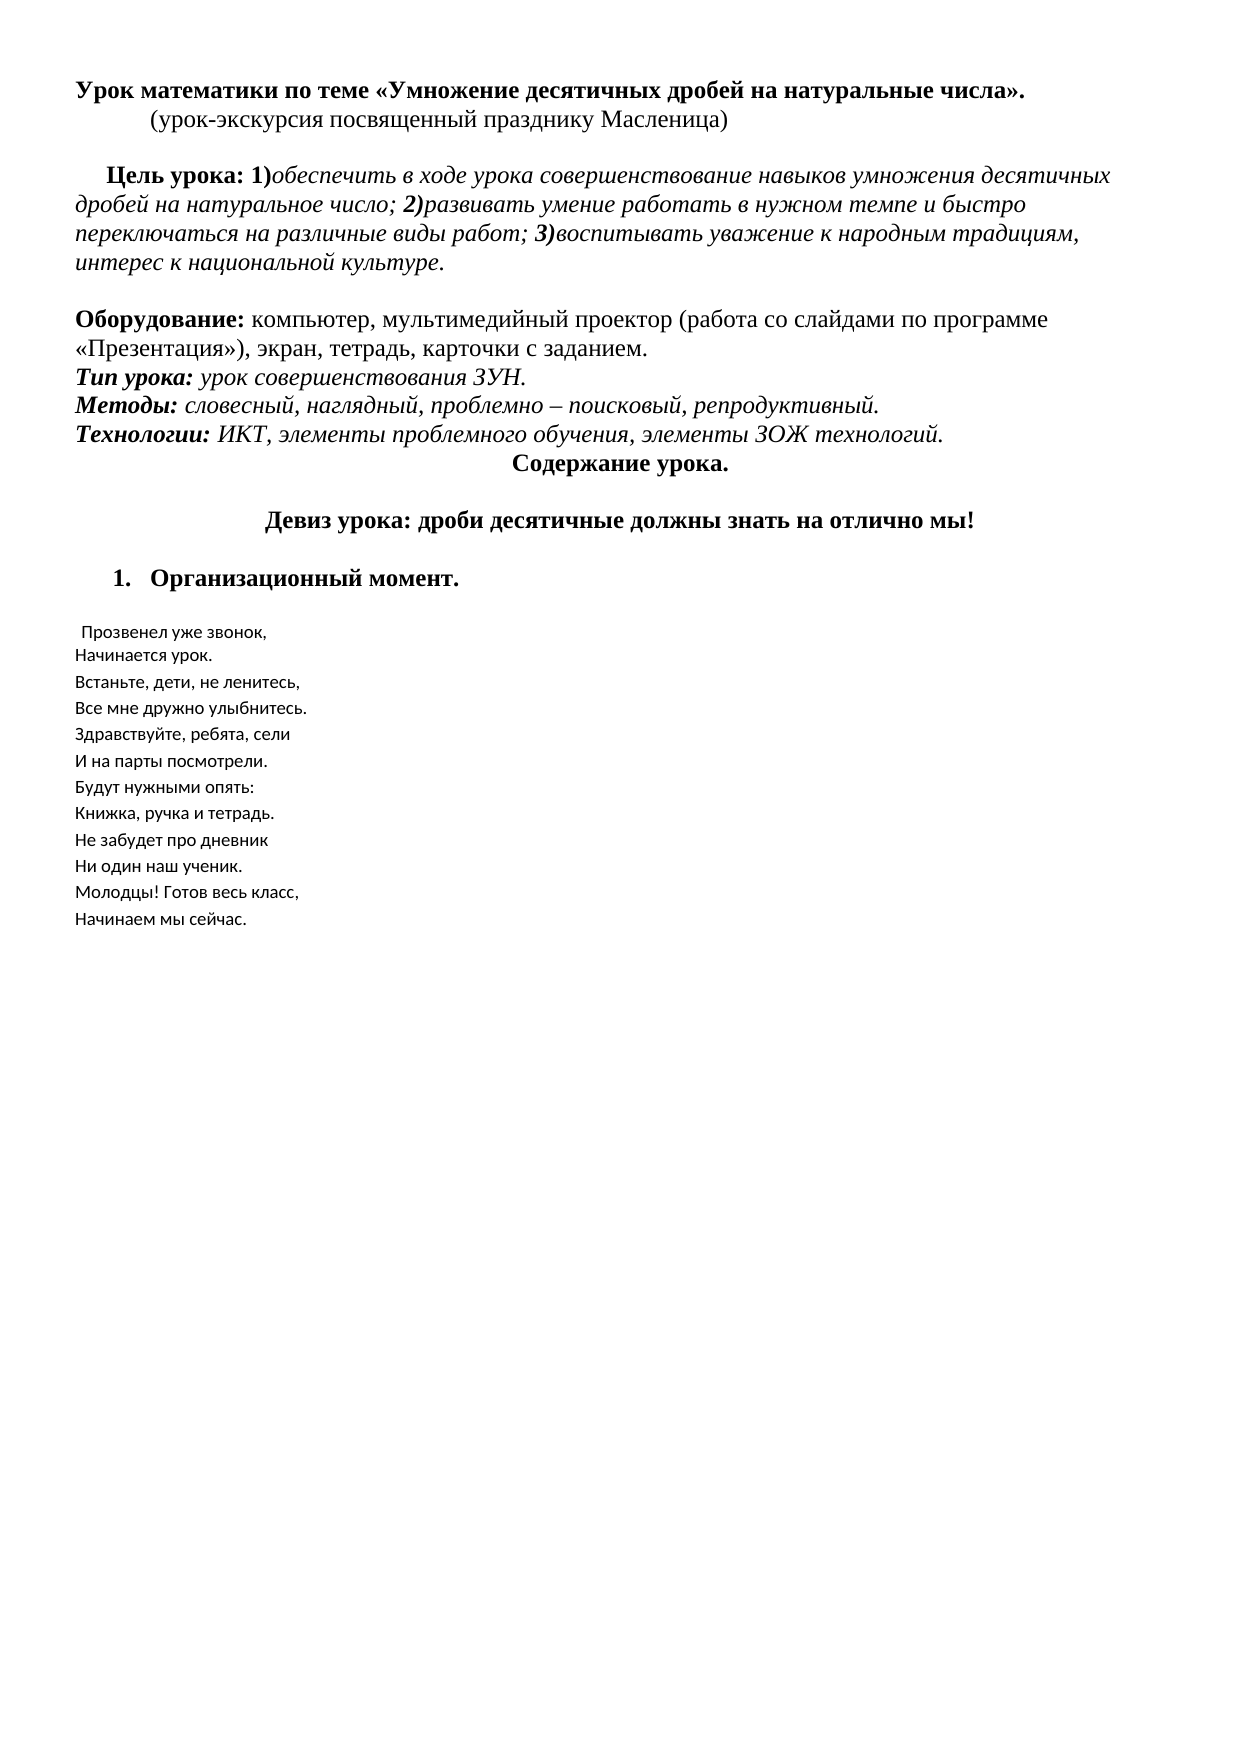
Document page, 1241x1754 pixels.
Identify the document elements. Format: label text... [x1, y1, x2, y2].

text Прозвенел уже звонок, [75, 621, 583, 643]
text Урок математики по теме «Умножение десятичных дробей на натуральные числа». [75, 75, 1165, 104]
text Содержание урока. [75, 448, 1165, 477]
text Тип урока: урок совершенствования ЗУН. [75, 362, 1165, 391]
text Будут нужными опять: [75, 775, 583, 798]
text Начинается урок. [75, 643, 583, 666]
text Девиз урока: дроби десятичные должны знать на отлично мы! [75, 506, 1165, 534]
list Организационный момент. [112, 563, 1165, 592]
text И на парты посмотрели. [75, 749, 583, 772]
text Встаньте, дети, не ленитесь, [75, 670, 583, 693]
text Методы: словесный, наглядный, проблемно – поисковый, репродуктивный. [75, 391, 1165, 419]
text Цель урока: 1)обеспечить в ходе урока совершенствование навыков умножения десятичных дробей на натуральное число; 2)развивать умение работать в нужном темпе и быстро переключаться на различные виды работ; 3)воспитывать уважение к народным традициям, интерес к национальной культуре. [75, 161, 1165, 276]
text Не забудет про дневник [75, 828, 583, 851]
text Книжка, ручка и тетрадь. [75, 802, 583, 824]
text Молодцы! Готов весь класс, [75, 881, 583, 903]
text Оборудование: компьютер, мультимедийный проектор (работа со слайдами по программе «Презентация»), экран, тетрадь, карточки с заданием. [75, 304, 1165, 362]
text Все мне дружно улыбнитесь. [75, 696, 583, 719]
text Ни один наш ученик. [75, 854, 583, 877]
text Технологии: ИКТ, элементы проблемного обучения, элементы ЗОЖ технологий. [75, 419, 1165, 448]
text Начинаем мы сейчас. [75, 907, 583, 930]
text Здравствуйте, ребята, сели [75, 722, 583, 745]
text (урок-экскурсия посвященный празднику Масленица) [75, 104, 1165, 132]
